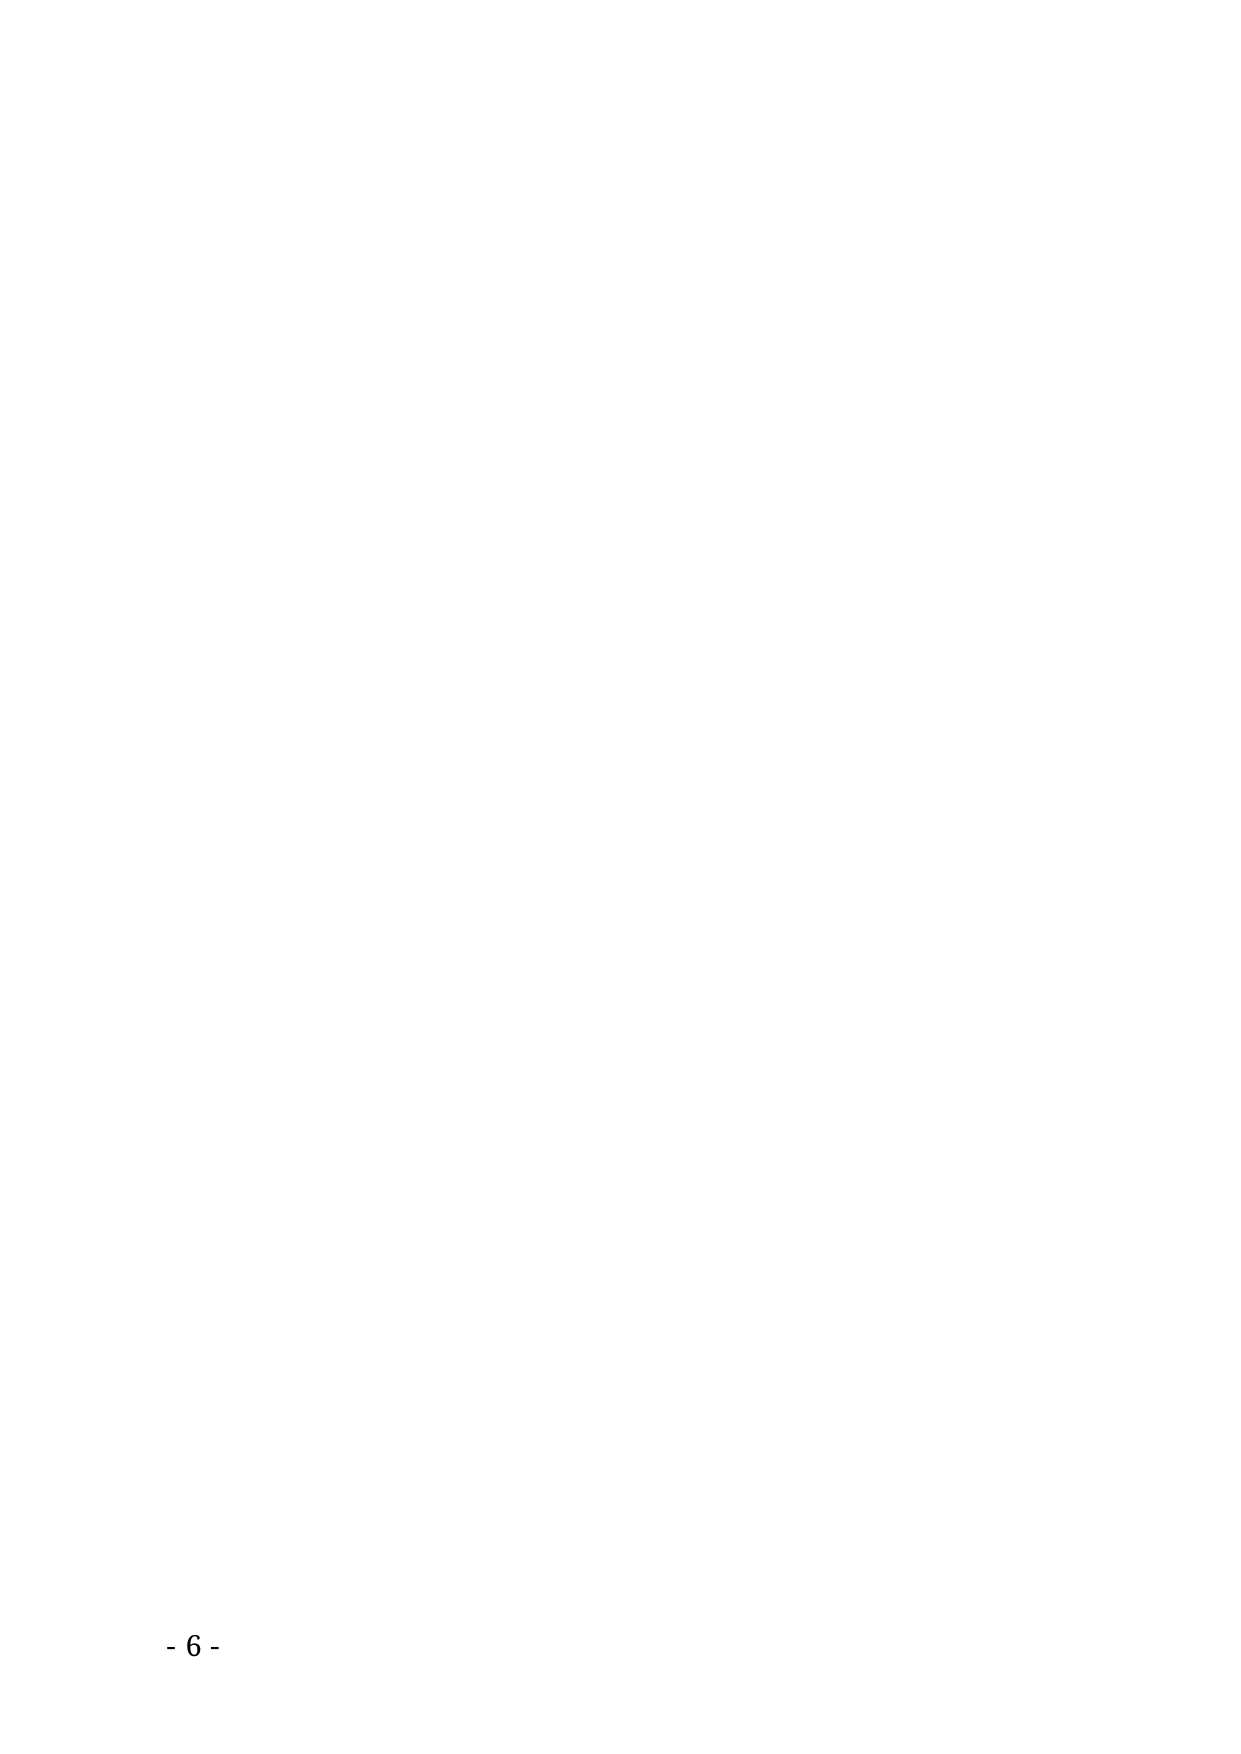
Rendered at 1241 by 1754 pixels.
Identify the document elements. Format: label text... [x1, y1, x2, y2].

text - 6 - [166, 1633, 1054, 1663]
